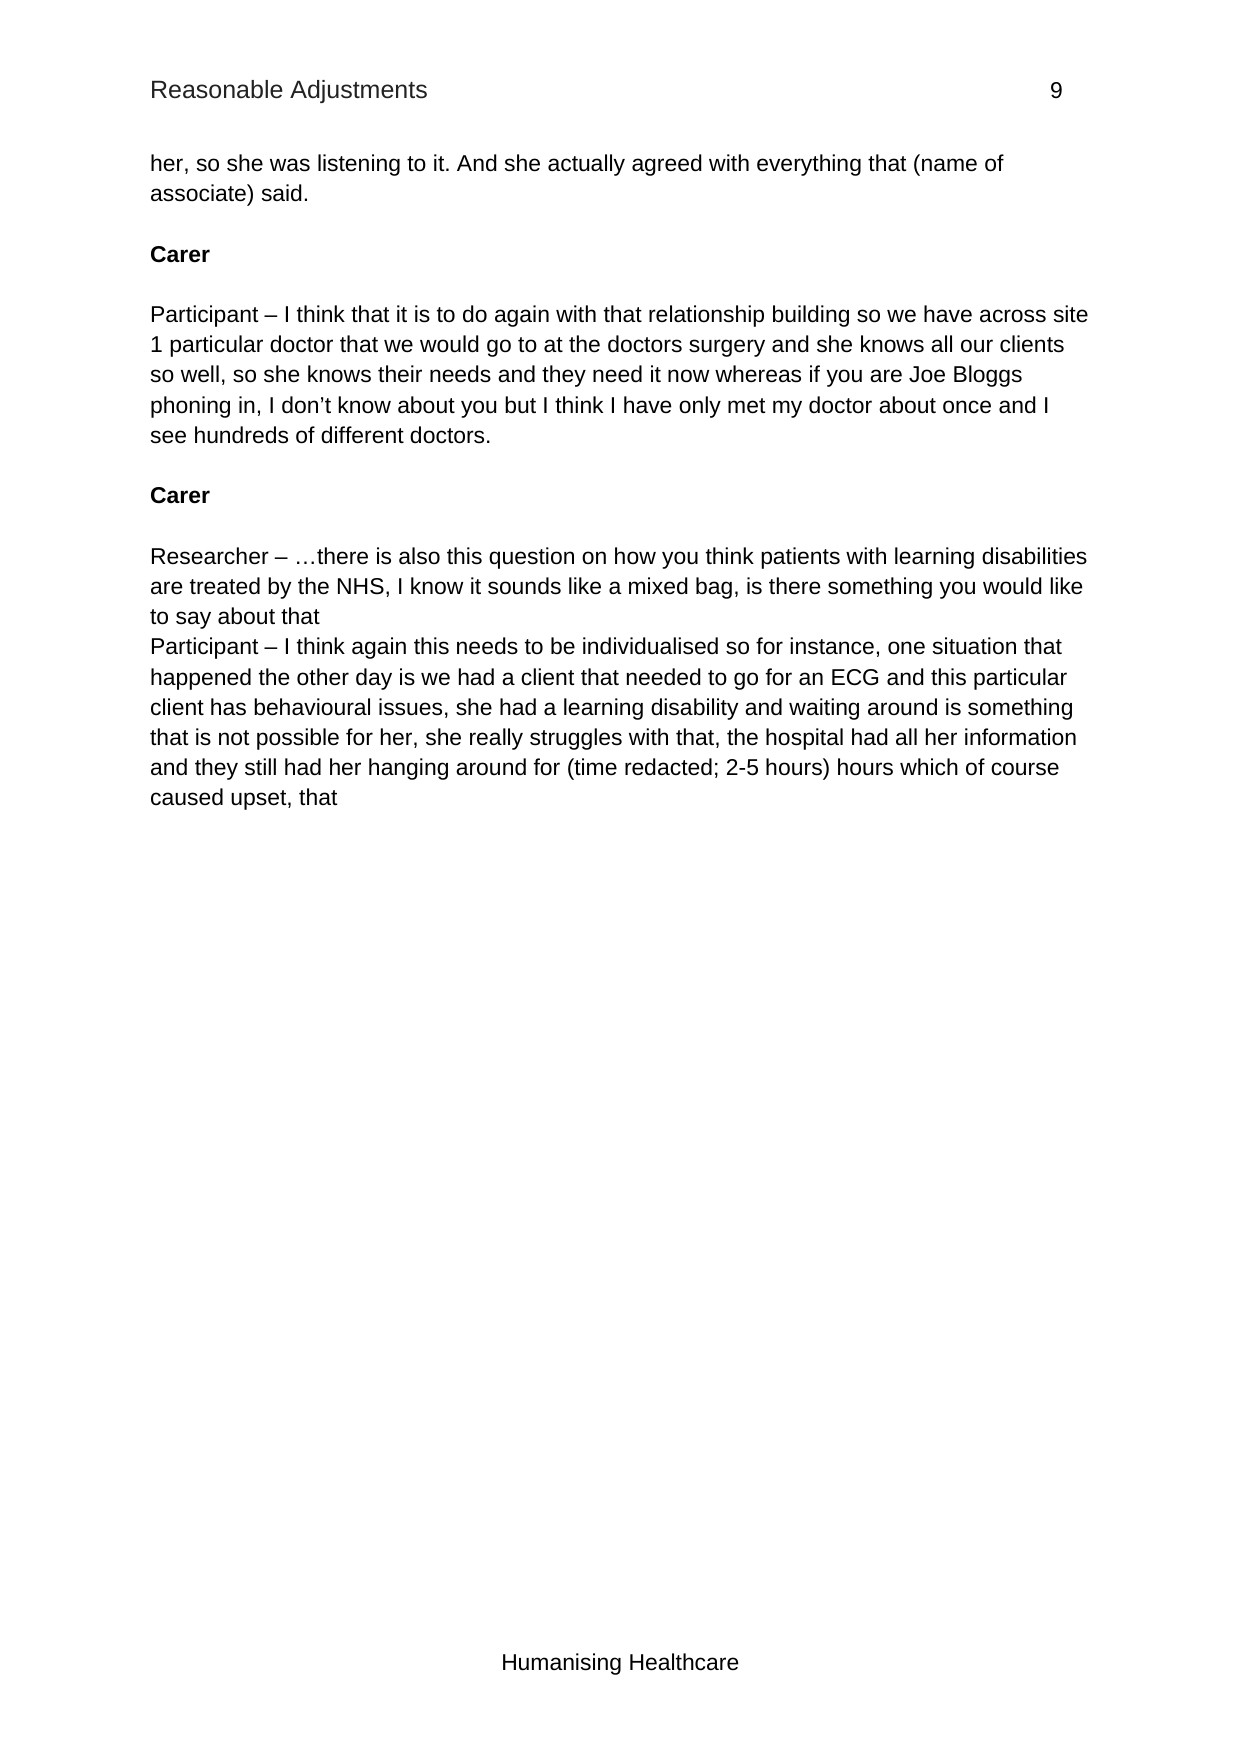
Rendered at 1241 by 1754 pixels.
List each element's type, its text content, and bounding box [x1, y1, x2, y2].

text Researcher – …there is also this question on how you think patients with learning disabilities are treated by the NHS, I know it sounds like a mixed bag, is there something you would like to say about that [150, 543, 1090, 629]
text Carer [150, 241, 1090, 267]
text Participant – I think again this needs to be individualised so for instance, one situation that happened the other day is we had a client that needed to go for an ECG and this particular client has behavioural issues, she had a learning disability and waiting around is something that is not possible for her, she really struggles with that, the hospital had all her information and they still had her hanging around for (time redacted; 2-5 hours) hours which of course caused upset, that [150, 633, 1090, 811]
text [150, 150, 1090, 207]
text Participant – I think that it is to do again with that relationship building so we have across site 1 particular doctor that we would go to at the doctors surgery and she knows all our clients so well, so she knows their needs and they need it now whereas if you are Joe Bloggs phoning in, I don’t know about you but I think I have only met my doctor about once and I see hundreds of different doctors. [150, 301, 1090, 448]
text Carer [150, 482, 1090, 509]
